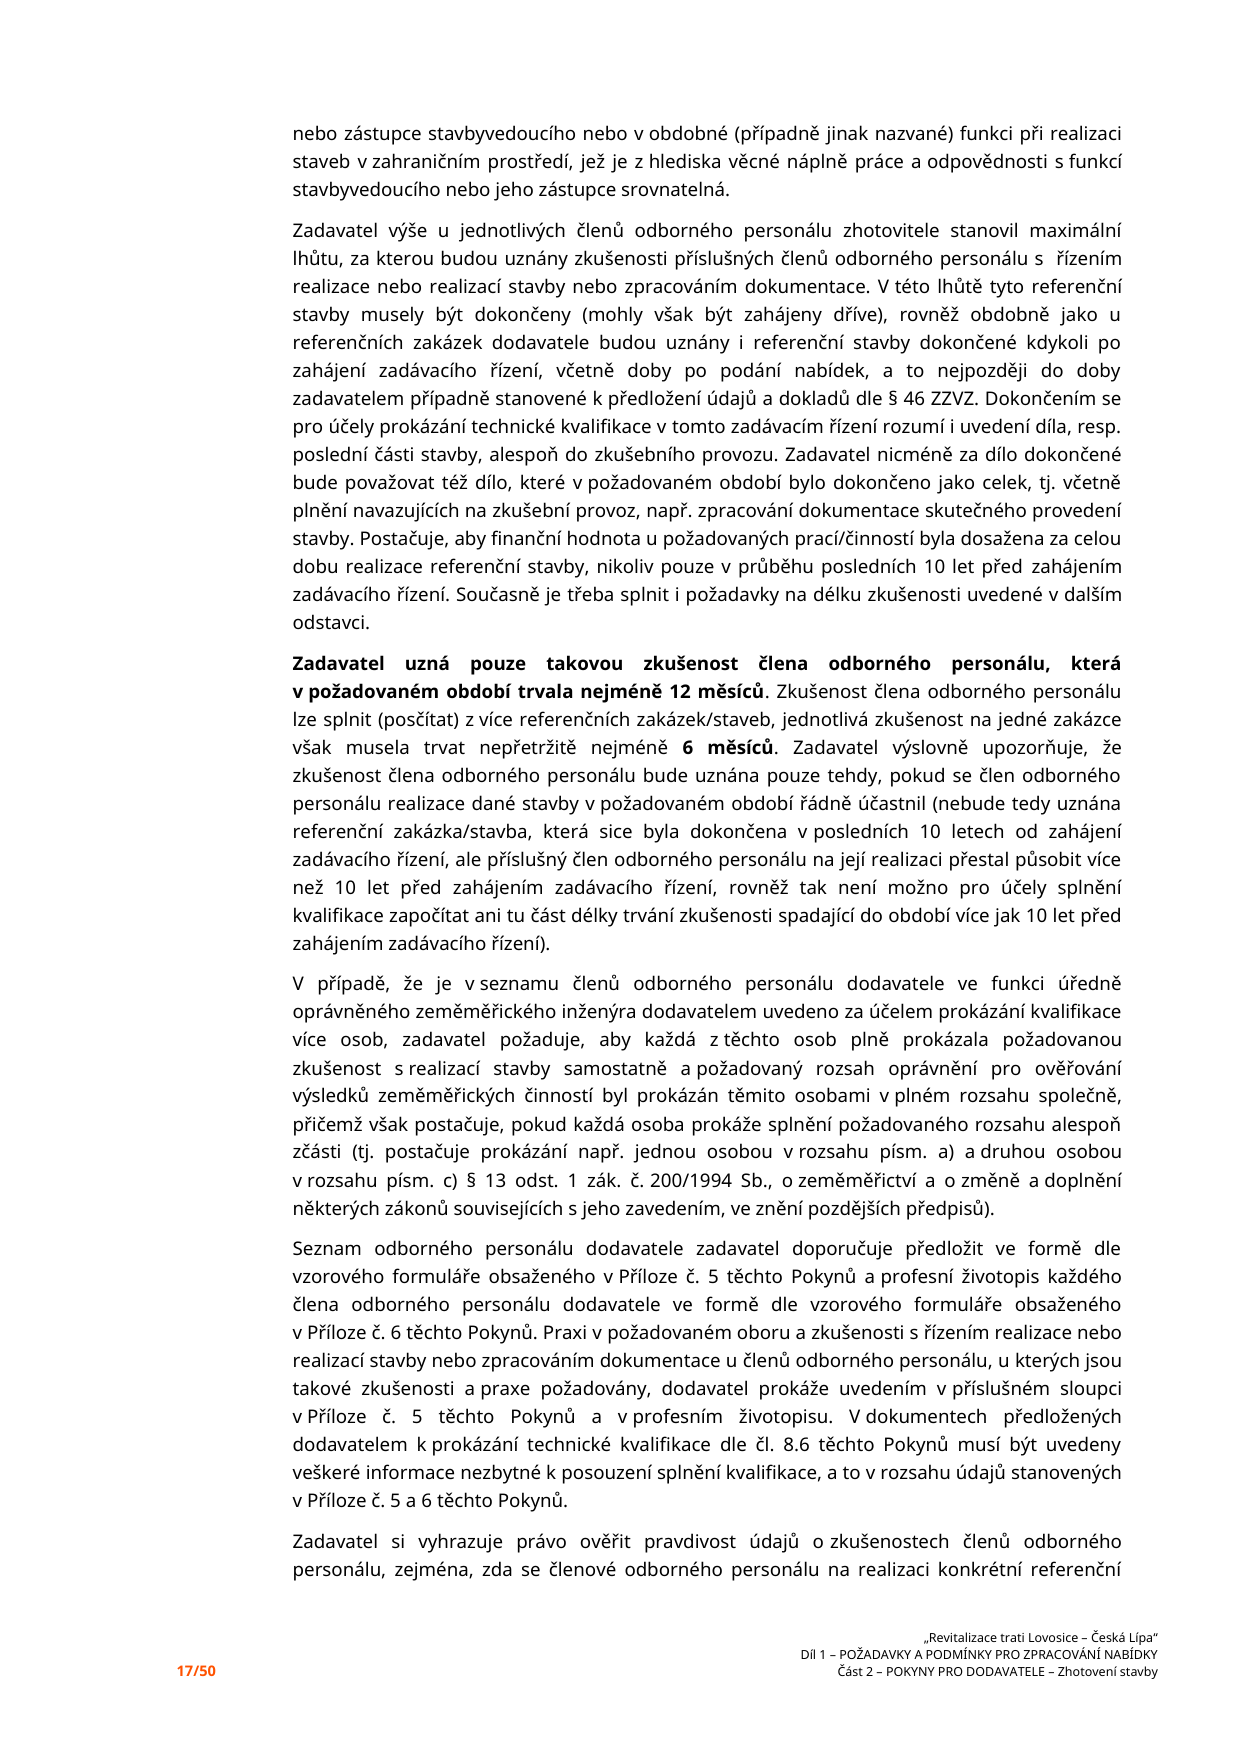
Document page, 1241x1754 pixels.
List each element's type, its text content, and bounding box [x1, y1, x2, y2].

text Seznam odborného personálu dodavatele zadavatel doporučuje předložit ve formě dle vzorového formuláře obsaženého v Příloze č. 5 těchto Pokynů a profesní životopis každého člena odborného personálu dodavatele ve formě dle vzorového formuláře obsaženého v Příloze č. 6 těchto Pokynů. Praxi v požadovaném oboru a zkušenosti s řízením realizace nebo realizací stavby nebo zpracováním dokumentace u členů odborného personálu, u kterých jsou takové zkušenosti a praxe požadovány, dodavatel prokáže uvedením v příslušném sloupci v Příloze č. 5 těchto Pokynů a v profesním životopisu. V dokumentech předložených dodavatelem k prokázání technické kvalifikace dle čl. 8.6 těchto Pokynů musí být uvedeny veškeré informace nezbytné k posouzení splnění kvalifikace, a to v rozsahu údajů stanovených v Příloze č. 5 a 6 těchto Pokynů. [292, 1235, 1122, 1513]
text Zadavatel uzná pouze takovou zkušenost člena odborného personálu, která v požadovaném období trvala nejméně 12 měsíců. Zkušenost člena odborného personálu lze splnit (posčítat) z více referenčních zakázek/staveb, jednotlivá zkušenost na jedné zakázce však musela trvat nepřetržitě nejméně 6 měsíců. Zadavatel výslovně upozorňuje, že zkušenost člena odborného personálu bude uznána pouze tehdy, pokud se člen odborného personálu realizace dané stavby v požadovaném období řádně účastnil (nebude tedy uznána referenční zakázka/stavba, která sice byla dokončena v posledních 10 letech od zahájení zadávacího řízení, ale příslušný člen odborného personálu na její realizaci přestal působit více než 10 let před zahájením zadávacího řízení, rovněž tak není možno pro účely splnění kvalifikace započítat ani tu část délky trvání zkušenosti spadající do období více jak 10 let před zahájením zadávacího řízení). [292, 650, 1122, 956]
text V případě, že je v seznamu členů odborného personálu dodavatele ve funkci úředně oprávněného zeměměřického inženýra dodavatelem uvedeno za účelem prokázání kvalifikace více osob, zadavatel požaduje, aby každá z těchto osob plně prokázala požadovanou zkušenost s realizací stavby samostatně a požadovaný rozsah oprávnění pro ověřování výsledků zeměměřických činností byl prokázán těmito osobami v plném rozsahu společně, přičemž však postačuje, pokud každá osoba prokáže splnění požadovaného rozsahu alespoň zčásti (tj. postačuje prokázání např. jednou osobou v rozsahu písm. a) a druhou osobou v rozsahu písm. c) § 13 odst. 1 zák. č. 200/1994 Sb., o zeměměřictví a o změně a doplnění některých zákonů souvisejících s jeho zavedením, ve znění pozdějších předpisů). [292, 971, 1122, 1220]
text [292, 1528, 1122, 1582]
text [292, 121, 1122, 202]
text Zadavatel výše u jednotlivých členů odborného personálu zhotovitele stanovil maximální lhůtu, za kterou budou uznány zkušenosti příslušných členů odborného personálu s řízením realizace nebo realizací stavby nebo zpracováním dokumentace. V této lhůtě tyto referenční stavby musely být dokončeny (mohly však být zahájeny dříve), rovněž obdobně jako u referenčních zakázek dodavatele budou uznány i referenční stavby dokončené kdykoli po zahájení zadávacího řízení, včetně doby po podání nabídek, a to nejpozději do doby zadavatelem případně stanovené k předložení údajů a dokladů dle § 46 ZZVZ. Dokončením se pro účely prokázání technické kvalifikace v tomto zadávacím řízení rozumí i uvedení díla, resp. poslední části stavby, alespoň do zkušebního provozu. Zadavatel nicméně za dílo dokončené bude považovat též dílo, které v požadovaném období bylo dokončeno jako celek, tj. včetně plnění navazujících na zkušební provoz, např. zpracování dokumentace skutečného provedení stavby. Postačuje, aby finanční hodnota u požadovaných prací/činností byla dosažena za celou dobu realizace referenční stavby, nikoliv pouze v průběhu posledních 10 let před zahájením zadávacího řízení. Současně je třeba splnit i požadavky na délku zkušenosti uvedené v dalším odstavci. [292, 217, 1122, 635]
